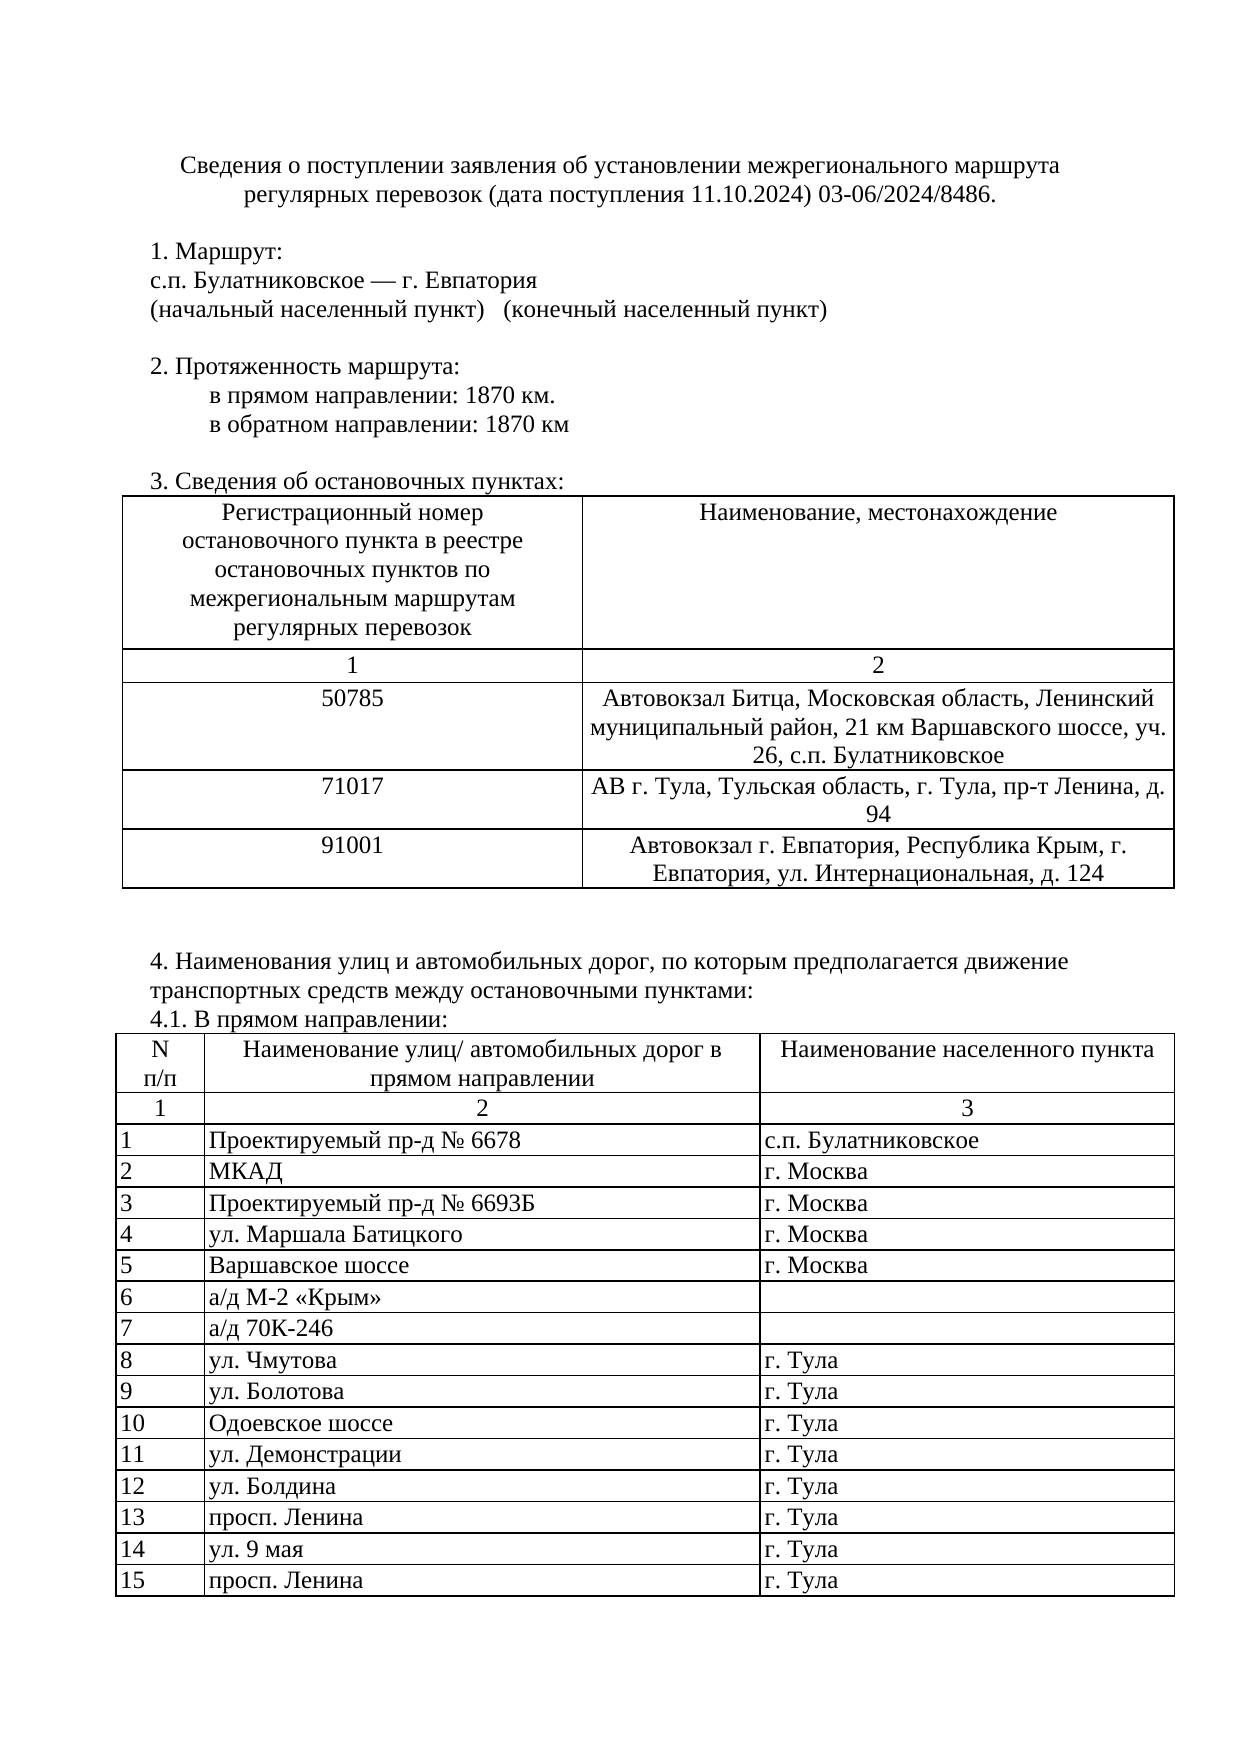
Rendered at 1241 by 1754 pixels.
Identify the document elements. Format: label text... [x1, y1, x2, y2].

table_cell 4 [117, 1219, 204, 1249]
table_cell г. Тула [761, 1565, 1174, 1595]
table_cell 3 [761, 1093, 1174, 1123]
table_cell г. Москва [761, 1156, 1174, 1186]
text 3. Сведения об остановочных пунктах: [150, 466, 1090, 495]
table_cell Автовокзал Битца, Московская область, Ленинский муниципальный район, 21 км Варшавского шоссе, уч. 26, с.п. Булатниковское [583, 683, 1173, 769]
table_cell 1 [117, 1093, 204, 1123]
table_cell 3 [117, 1188, 204, 1217]
table_cell 1 [117, 1125, 204, 1154]
table_cell г. Тула [761, 1408, 1174, 1438]
table_cell г. Тула [761, 1345, 1174, 1375]
table_cell Одоевское шоссе [205, 1408, 759, 1438]
text 4.1. В прямом направлении: [150, 1004, 1090, 1033]
table_cell 12 [117, 1471, 204, 1501]
text в прямом направлении: 1870 км. [150, 380, 1090, 409]
table_cell г. Тула [761, 1534, 1174, 1563]
table_header Регистрационный номер остановочного пункта в реестре остановочных пунктов по межрегиональным маршрутам регулярных перевозок [123, 497, 582, 648]
table_cell г. Тула [761, 1502, 1174, 1532]
table_cell просп. Ленина [205, 1502, 759, 1532]
table_cell 14 [117, 1534, 204, 1563]
table_cell [761, 1282, 1174, 1312]
table_cell 2 [117, 1156, 204, 1186]
table_cell АВ г. Тула, Тульская область, г. Тула, пр-т Ленина, д. 94 [583, 771, 1173, 828]
table_header Наименование, местонахождение [583, 497, 1173, 648]
table_cell 11 [117, 1439, 204, 1469]
table_cell 8 [117, 1345, 204, 1375]
table_header Наименование населенного пункта [761, 1034, 1174, 1092]
table_cell Варшавское шоссе [205, 1251, 759, 1280]
table_cell ул. 9 мая [205, 1534, 759, 1563]
text в обратном направлении: 1870 км [150, 409, 1090, 437]
table_cell 1 [123, 650, 582, 681]
table_cell г. Москва [761, 1251, 1174, 1280]
table_header N п/п [117, 1034, 204, 1092]
table_cell 7 [117, 1313, 204, 1343]
table_cell 2 [583, 650, 1173, 681]
table_cell ул. Маршала Батицкого [205, 1219, 759, 1249]
table_cell 91001 [123, 830, 582, 887]
table_cell 6 [117, 1282, 204, 1312]
table_cell Проектируемый пр-д № 6693Б [205, 1188, 759, 1217]
text 2. Протяженность маршрута: [150, 351, 1090, 380]
table_cell 15 [117, 1565, 204, 1595]
text 1. Маршрут: [150, 236, 1090, 265]
table_cell 10 [117, 1408, 204, 1438]
table_cell 9 [117, 1376, 204, 1406]
table_cell 5 [117, 1251, 204, 1280]
text с.п. Булатниковское — г. Евпатория [150, 265, 1090, 294]
table_cell ул. Чмутова [205, 1345, 759, 1375]
table_cell просп. Ленина [205, 1565, 759, 1595]
table_cell г. Тула [761, 1439, 1174, 1469]
table_cell г. Тула [761, 1376, 1174, 1406]
table_cell ул. Болотова [205, 1376, 759, 1406]
table_cell г. Москва [761, 1219, 1174, 1249]
table_header Наименование улиц/ автомобильных дорог в прямом направлении [205, 1034, 759, 1092]
table_cell 71017 [123, 771, 582, 828]
table_cell а/д 70К-246 [205, 1313, 759, 1343]
table_cell ул. Демонстрации [205, 1439, 759, 1469]
table_cell 13 [117, 1502, 204, 1532]
text (начальный населенный пункт) (конечный населенный пункт) [150, 294, 1090, 322]
table_cell г. Москва [761, 1188, 1174, 1217]
table_cell ул. Болдина [205, 1471, 759, 1501]
text Сведения о поступлении заявления об установлении межрегионального маршрута регулярных перевозок (дата поступления 11.10.2024) 03-06/2024/8486. [150, 150, 1090, 207]
table_cell Автовокзал г. Евпатория, Республика Крым, г. Евпатория, ул. Интернациональная, д. 124 [583, 830, 1173, 887]
table_cell а/д М-2 «Крым» [205, 1282, 759, 1312]
table_cell [761, 1313, 1174, 1343]
table_cell Проектируемый пр-д № 6678 [205, 1125, 759, 1154]
table_cell г. Тула [761, 1471, 1174, 1501]
table_cell 50785 [123, 683, 582, 769]
table_cell 2 [205, 1093, 759, 1123]
text 4. Наименования улиц и автомобильных дорог, по которым предполагается движение транспортных средств между остановочными пунктами: [150, 946, 1090, 1004]
table_cell с.п. Булатниковское [761, 1125, 1174, 1154]
table_cell МКАД [205, 1156, 759, 1186]
